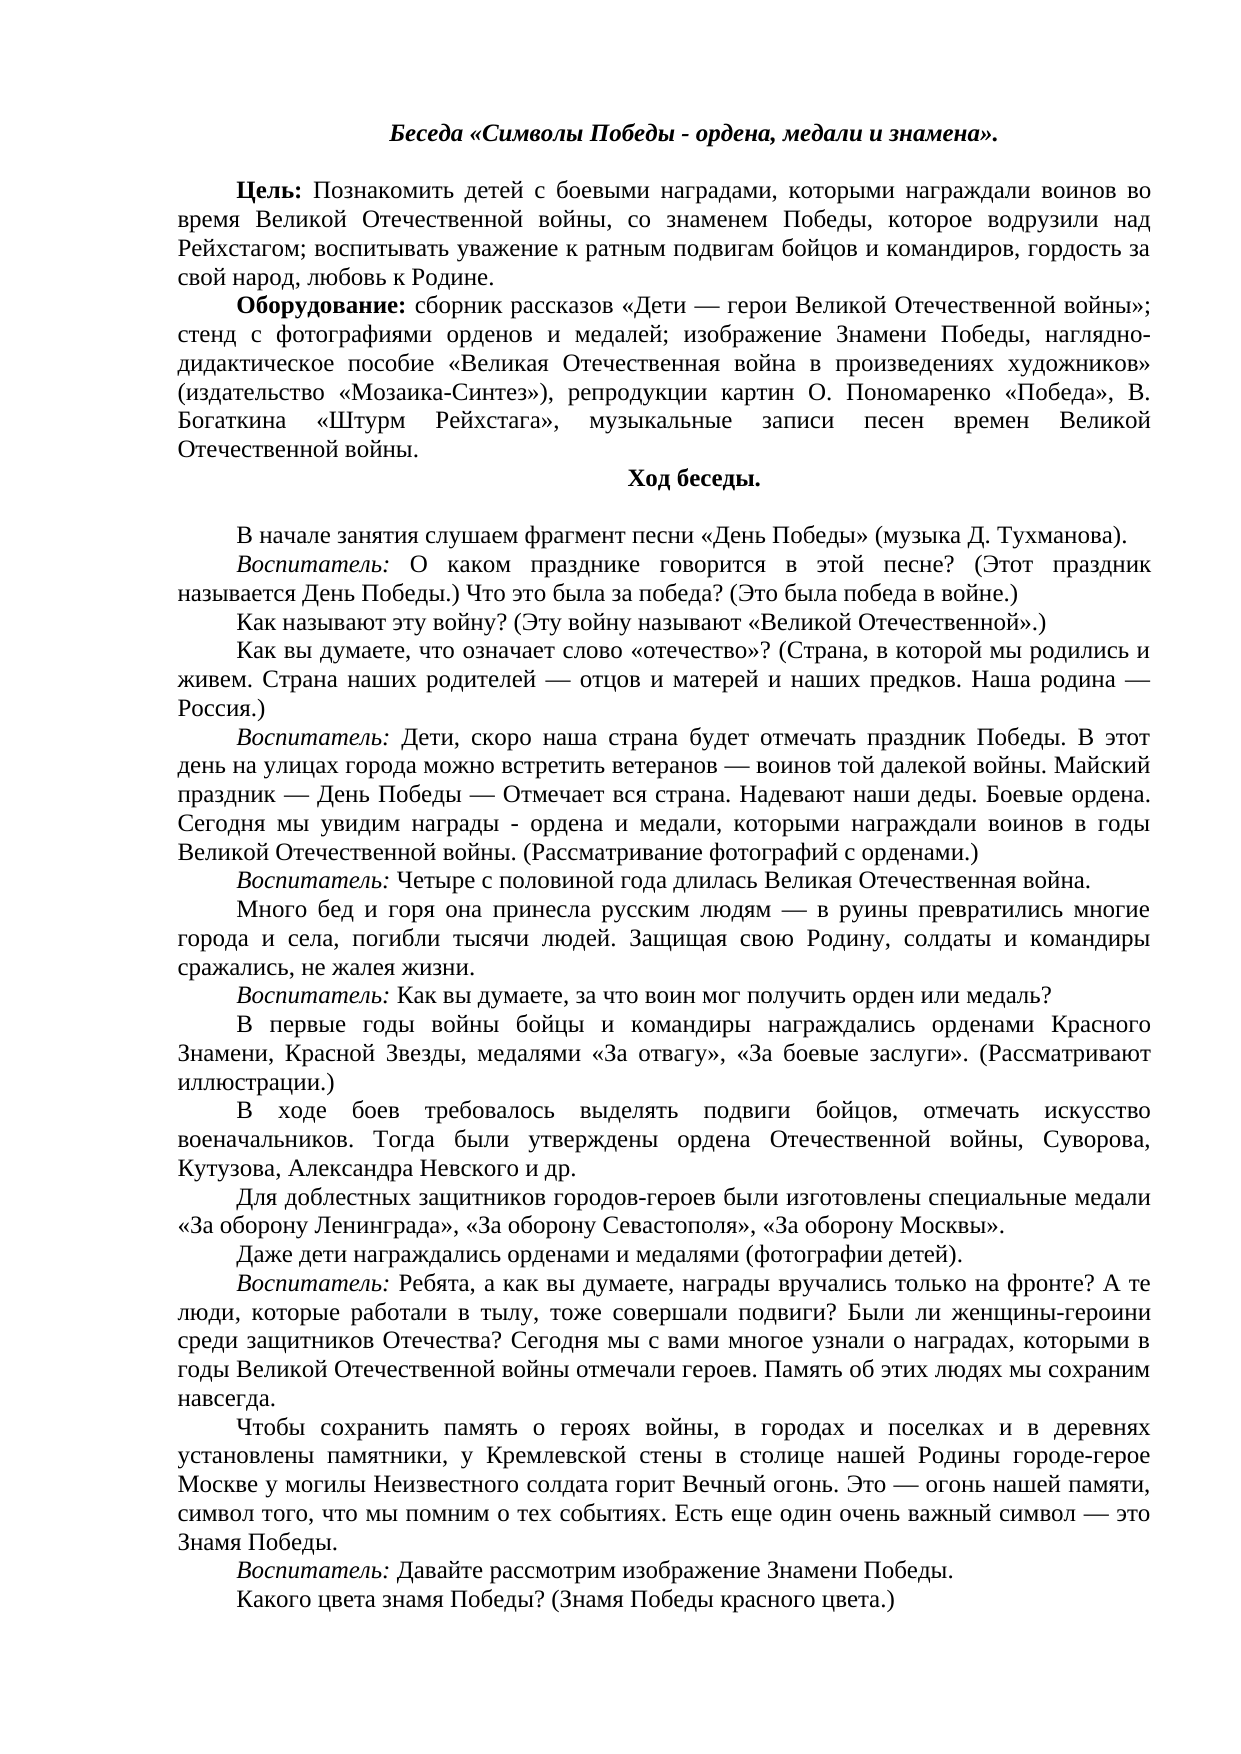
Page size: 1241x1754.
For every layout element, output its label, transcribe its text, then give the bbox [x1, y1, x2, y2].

text В ходе боев требовалось выделять подвиги бойцов, отмечать искусство военачальников. Тогда были утверждены ордена Отечественной войны, Суворова, Кутузова, Александра Невского и др. [177, 1096, 1152, 1182]
text В первые годы войны бойцы и командиры награждались орденами Красного Знамени, Красной Звезды, медалями «За отвагу», «За боевые заслуги». (Рассматривают иллюстрации.) [177, 1009, 1152, 1096]
text Цель: Познакомить детей с боевыми наградами, которыми награждали воинов во время Великой Отечественной войны, со знаменем Победы, которое водрузили над Рейхстагом; воспитывать уважение к ратным подвигам бойцов и командиров, гордость за свой народ, любовь к Родине. [177, 176, 1152, 291]
text Беседа «Символы Победы - ордена, медали и знамена». [177, 118, 1152, 147]
text Ход беседы. [177, 463, 1152, 492]
text Воспитатель: Четыре с половиной года длилась Великая Отечественная война. [177, 866, 1152, 894]
text Даже дети награждались орденами и медалями (фотографии детей). [177, 1239, 1152, 1268]
text Воспитатель: Ребята, а как вы думаете, награды вручались только на фронте? А те люди, которые работали в тылу, тоже совершали подвиги? Были ли женщины-героини среди защитников Отечества? Сегодня мы с вами многое узнали о наградах, которыми в годы Великой Отечественной войны отмечали героев. Память об этих людях мы сохраним навсегда. [177, 1268, 1152, 1412]
text Как вы думаете, что означает слово «отечество»? (Страна, в которой мы родились и живем. Страна наших родителей — отцов и матерей и наших предков. Наша родина — Россия.) [177, 636, 1152, 722]
text Много бед и горя она принесла русским людям — в руины превратились многие города и села, погибли тысячи людей. Защищая свою Родину, солдаты и командиры сражались, не жалея жизни. [177, 894, 1152, 981]
text Воспитатель: О каком празднике говорится в этой песне? (Этот праздник называется День Победы.) Что это была за победа? (Это была победа в войне.) [177, 549, 1152, 607]
text Для доблестных защитников городов-героев были изготовлены специальные медали «За оборону Ленинграда», «За оборону Севастополя», «За оборону Москвы». [177, 1182, 1152, 1239]
text В начале занятия слушаем фрагмент песни «День Победы» (музыка Д. Тухманова). [177, 521, 1152, 549]
text Воспитатель: Давайте рассмотрим изображение Знамени Победы. [177, 1556, 1152, 1584]
text Чтобы сохранить память о героях войны, в городах и поселках и в деревнях установлены памятники, у Кремлевской стены в столице нашей Родины городе-герое Москве у могилы Неизвестного солдата горит Вечный огонь. Это — огонь нашей памяти, символ того, что мы помним о тех событиях. Есть еще один очень важный символ — это Знамя Победы. [177, 1412, 1152, 1556]
text Воспитатель: Как вы думаете, за что воин мог получить орден или медаль? [177, 981, 1152, 1009]
text Какого цвета знамя Победы? (Знамя Победы красного цвета.) [177, 1584, 1152, 1613]
text Оборудование: сборник рассказов «Дети — герои Великой Отечественной войны»; стенд с фотографиями орденов и медалей; изображение Знамени Победы, наглядно-дидактическое пособие «Великая Отечественная война в произведениях художников» (издательство «Мозаика-Синтез»), репродукции картин О. Пономаренко «Победа», В. Богаткина «Штурм Рейхстага», музыкальные записи песен времен Великой Отечественной войны. [177, 291, 1152, 463]
text Как называют эту войну? (Эту войну называют «Великой Отечественной».) [177, 607, 1152, 636]
text Воспитатель: Дети, скоро наша страна будет отмечать праздник Победы. В этот день на улицах города можно встретить ветеранов — воинов той далекой войны. Майский праздник — День Победы — Отмечает вся страна. Надевают наши деды. Боевые ордена. Сегодня мы увидим награды - ордена и медали, которыми награждали воинов в годы Великой Отечественной войны. (Рассматривание фотографий с орденами.) [177, 722, 1152, 866]
